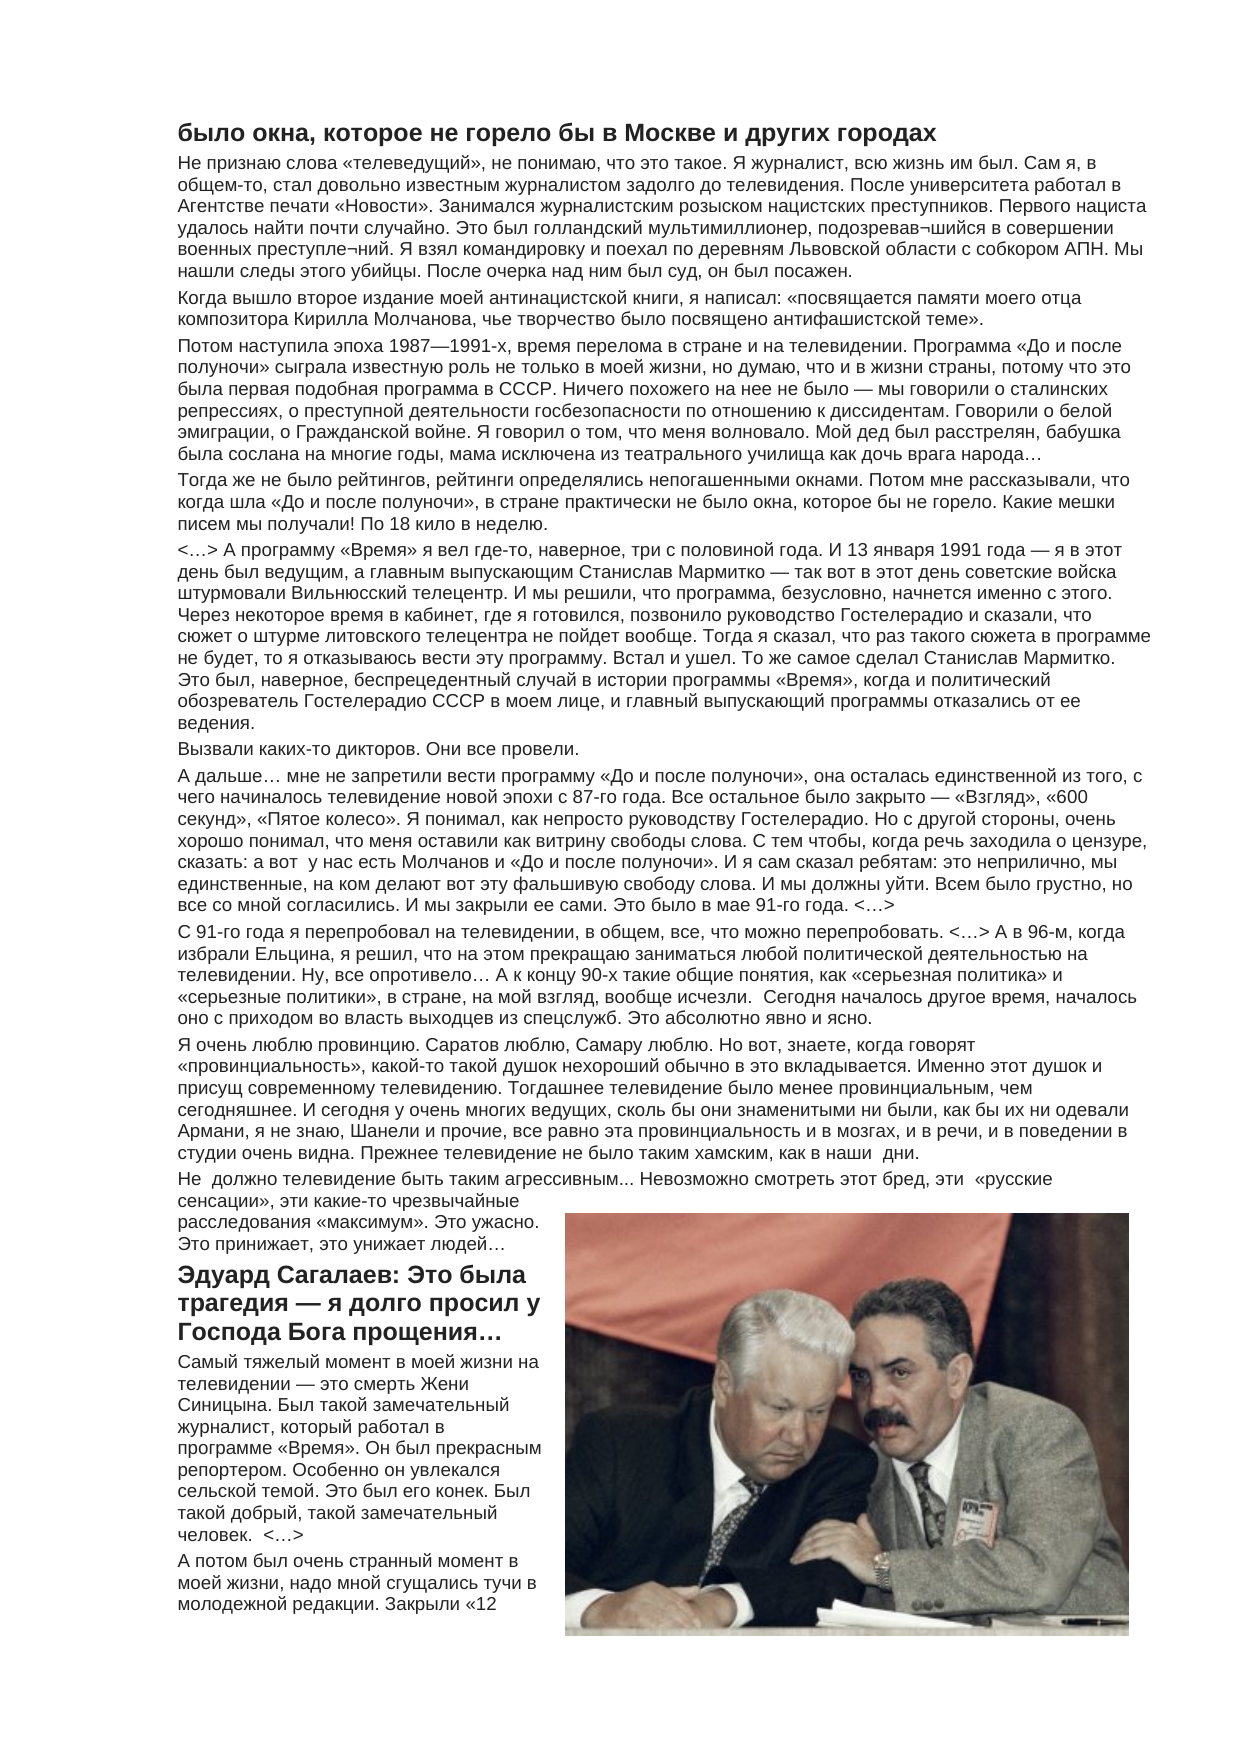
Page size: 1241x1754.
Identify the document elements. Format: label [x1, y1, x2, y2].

picture [565, 1213, 1129, 1636]
table_header [177, 118, 1152, 1636]
